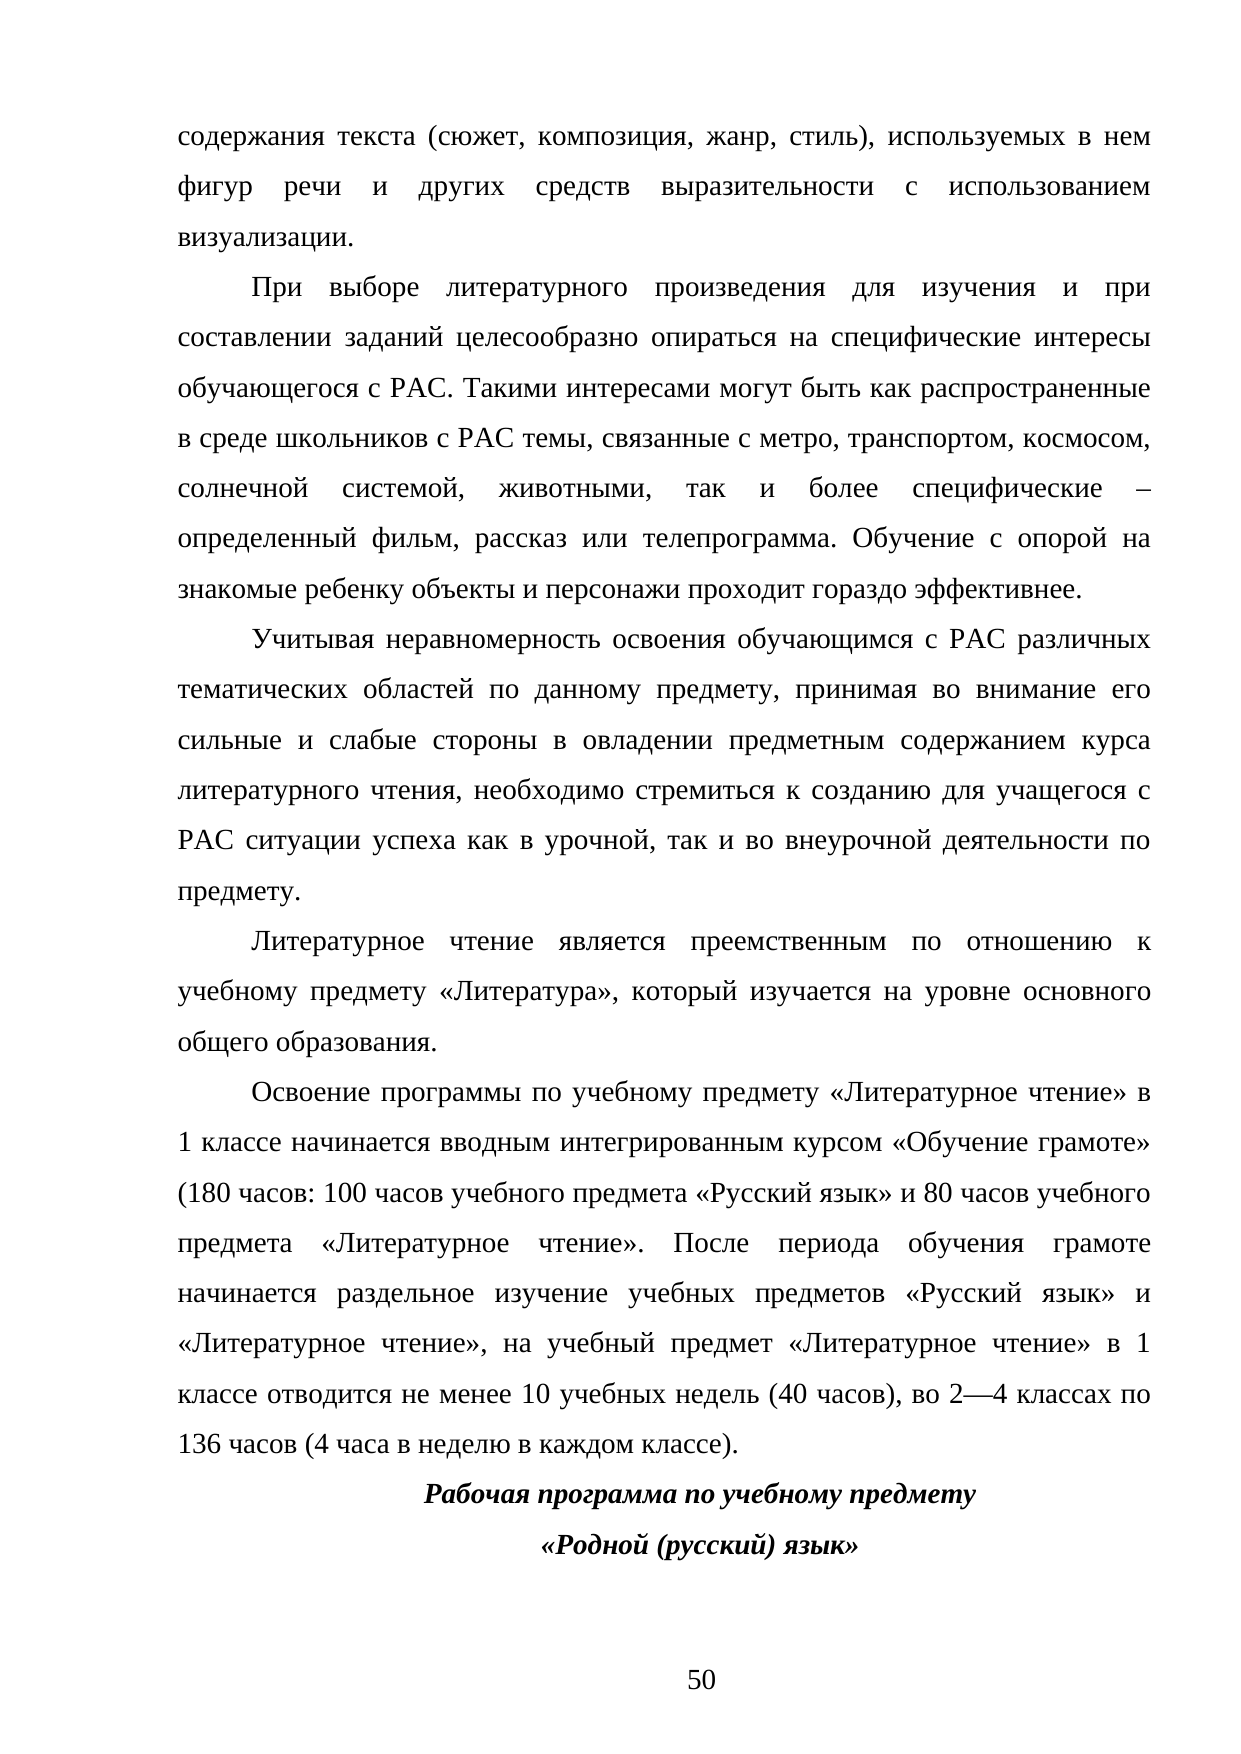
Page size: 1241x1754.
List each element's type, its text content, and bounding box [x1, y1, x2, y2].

text «Родной (русский) язык» [177, 1527, 1152, 1560]
text При выборе литературного произведения для изучения и при составлении заданий целесообразно опираться на специфические интересы обучающегося с РАС. Такими интересами могут быть как распространенные в среде школьников с РАС темы, связанные с метро, транспортом, космосом, солнечной системой, животными, так и более специфические – определенный фильм, рассказ или телепрограмма. Обучение с опорой на знакомые ребенку объекты и персонажи проходит гораздо эффективнее. [177, 269, 1152, 604]
text Рабочая программа по учебному предмету [177, 1477, 1152, 1510]
text Литературное чтение является преемственным по отношению к учебному предмету «Литература», который изучается на уровне основного общего образования. [177, 923, 1152, 1057]
text Учитывая неравномерность освоения обучающимся с РАС различных тематических областей по данному предмету, принимая во внимание его сильные и слабые стороны в овладении предметным содержанием курса литературного чтения, необходимо стремиться к созданию для учащегося с РАС ситуации успеха как в урочной, так и во внеурочной деятельности по предмету. [177, 621, 1152, 906]
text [177, 118, 1152, 252]
text Освоение программы по учебному предмету «Литературное чтение» в 1 классе начинается вводным интегрированным курсом «Обучение грамоте» (180 часов: 100 часов учебного предмета «Русский язык» и 80 часов учебного предмета «Литературное чтение». После периода обучения грамоте начинается раздельное изучение учебных предметов «Русский язык» и «Литературное чтение», на учебный предмет «Литературное чтение» в 1 классе отводится не менее 10 учебных недель (40 часов), во 2—4 классах по 136 часов (4 часа в неделю в каждом классе). [177, 1074, 1152, 1460]
